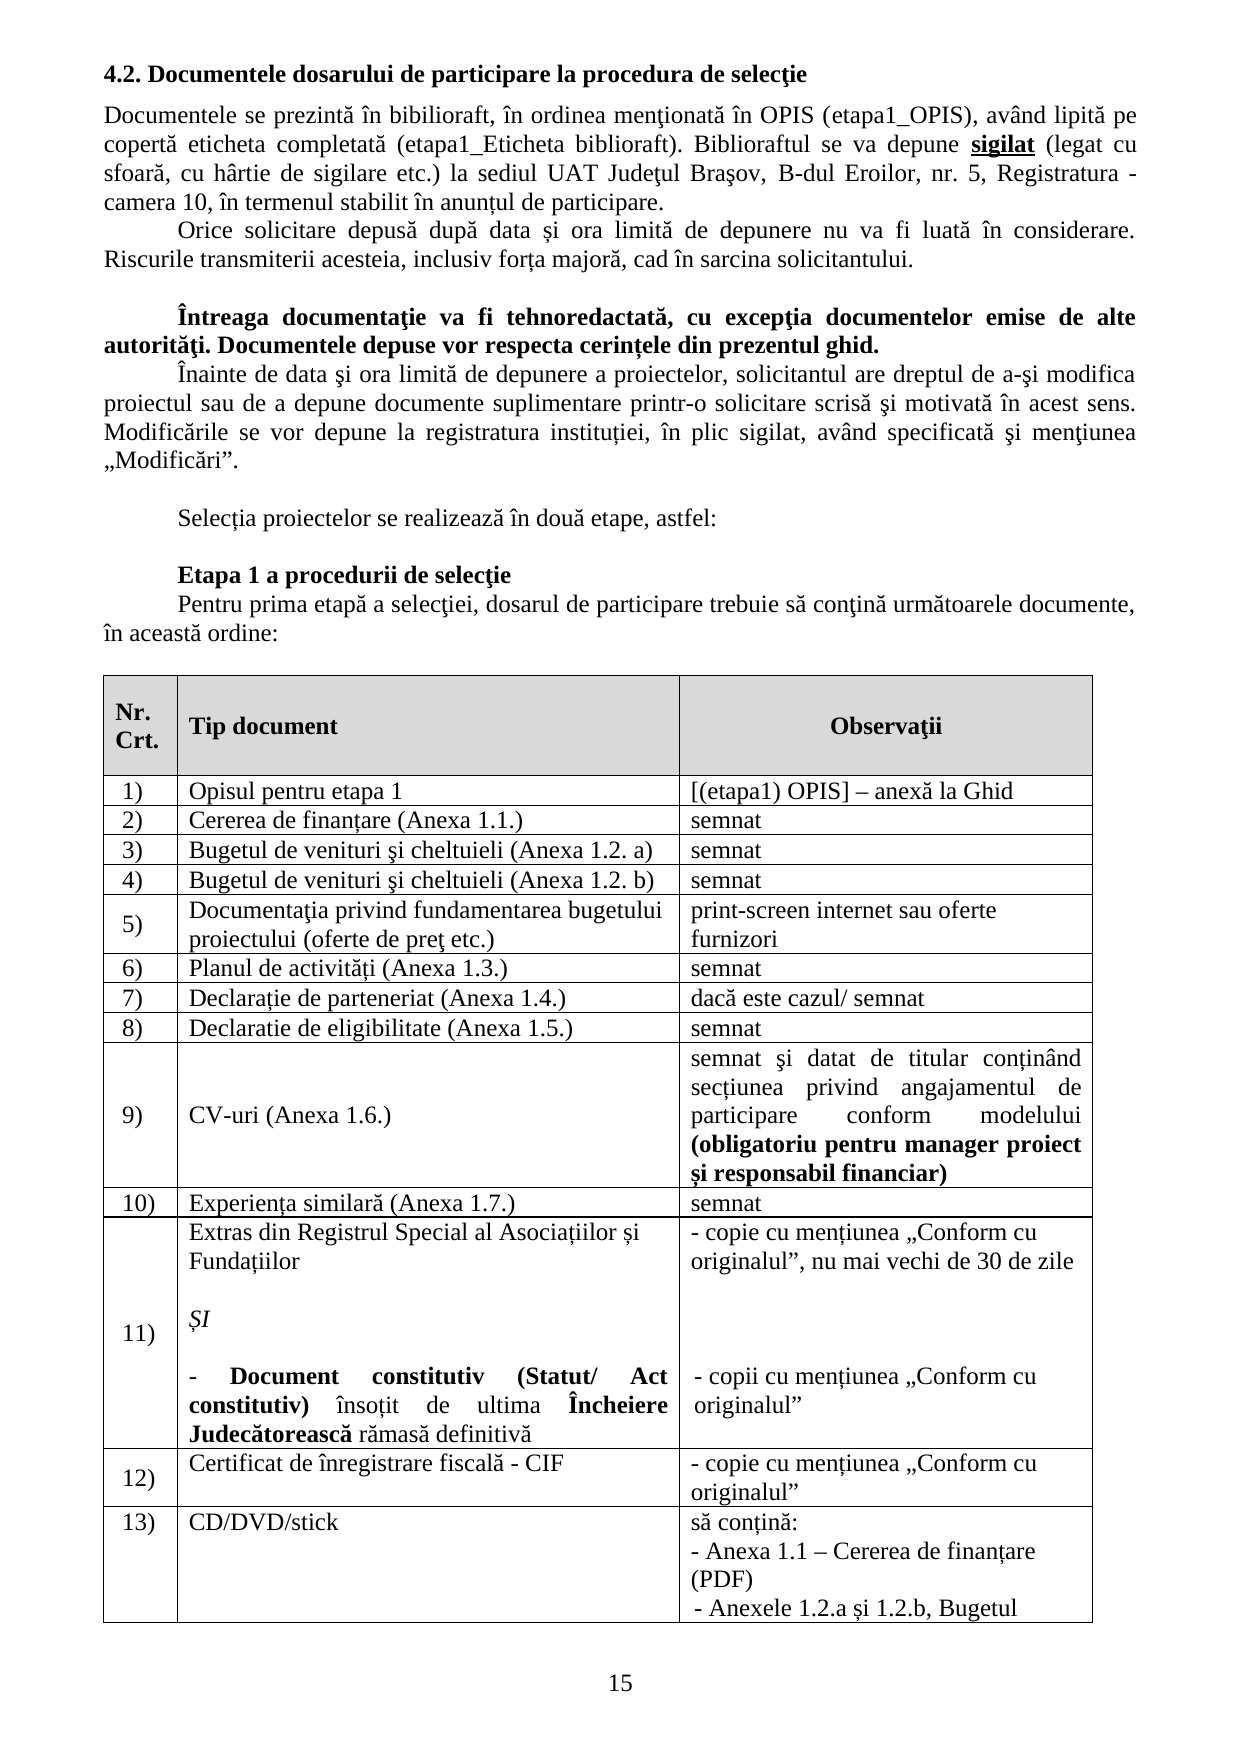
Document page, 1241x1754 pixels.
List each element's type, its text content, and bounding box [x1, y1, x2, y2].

table_cell Planul de activități (Anexa 1.3.) [178, 954, 679, 982]
table_cell Opisul pentru etapa 1 [178, 776, 679, 804]
text Orice solicitare depusă după data și ora limită de depunere nu va fi luată în considerare. Riscurile transmiterii acesteia, inclusiv forța majoră, cad în sarcina solicitantului. [103, 215, 1137, 273]
table_cell - copie cu mențiunea „Conform cu originalul” [680, 1449, 1092, 1506]
table_cell semnat [680, 835, 1092, 864]
table_cell [104, 1043, 177, 1187]
table_header Observaţii [680, 676, 1092, 775]
text Selecția proiectelor se realizează în două etape, astfel: [103, 503, 1137, 532]
table_cell Documentaţia privind fundamentarea bugetului proiectului (oferte de preţ etc.) [178, 895, 679, 952]
text Documentele se prezintă în bibilioraft, în ordinea menţionată în OPIS (etapa1_OPIS), având lipită pe copertă eticheta completată (etapa1_Eticheta biblioraft). Biblioraftul se va depune sigilat (legat cu sfoară, cu hârtie de sigilare etc.) la sediul UAT Judeţul Braşov, B-dul Eroilor, nr. 5, Registratura - camera 10, în termenul stabilit în anunțul de participare. [103, 100, 1137, 215]
table_cell semnat [680, 1013, 1092, 1042]
table_cell Declaratie de eligibilitate (Anexa 1.5.) [178, 1013, 679, 1042]
text Înainte de data şi ora limită de depunere a proiectelor, solicitantul are dreptul de a-şi modifica proiectul sau de a depune documente suplimentare printr-o solicitare scrisă şi motivată în acest sens. Modificările se vor depune la registratura instituției, în plic sigilat, având specificată şi menţiunea „Modificări”. [103, 359, 1137, 474]
table_cell [104, 865, 177, 894]
table_cell semnat [680, 954, 1092, 982]
table_cell Experiența similară (Anexa 1.7.) [178, 1188, 679, 1216]
table_cell [104, 1449, 177, 1506]
table_cell dacă este cazul/ semnat [680, 983, 1092, 1012]
table_cell Declarație de parteneriat (Anexa 1.4.) [178, 983, 679, 1012]
table_header Tip document [178, 676, 679, 775]
text Pentru prima etapă a selecţiei, dosarul de participare trebuie să conţină următoarele documente, în această ordine: [103, 589, 1137, 647]
table_cell [104, 835, 177, 864]
table_cell [104, 1188, 177, 1216]
table_cell [104, 1507, 177, 1622]
table_cell [104, 1218, 177, 1447]
table_cell [104, 895, 177, 952]
table_cell [(etapa1) OPIS] – anexă la Ghid [680, 776, 1092, 804]
table_cell semnat [680, 865, 1092, 894]
table_cell [104, 983, 177, 1012]
table_header Nr. Crt. [104, 676, 177, 775]
table_cell semnat şi datat de titular conținând secțiunea privind angajamentul de participare conform modelului (obligatoriu pentru manager proiect și responsabil financiar) [680, 1043, 1092, 1187]
table_cell CD/DVD/stick [178, 1507, 679, 1622]
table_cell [680, 1507, 1092, 1622]
table_cell [104, 806, 177, 834]
table_cell print-screen internet sau oferte furnizori [680, 895, 1092, 952]
table_cell CV-uri (Anexa 1.6.) [178, 1043, 679, 1187]
table_cell Certificat de înregistrare fiscală - CIF [178, 1449, 679, 1506]
table_cell semnat [680, 806, 1092, 834]
table_cell Extras din Registrul Special al Asociațiilor și Fundațiilor ȘI - Document constitutiv (Statut/ Act constitutiv) însoțit de ultima Încheiere Judecătorească rămasă definitivă [178, 1218, 679, 1447]
table_cell semnat [680, 1188, 1092, 1216]
table_cell Bugetul de venituri şi cheltuieli (Anexa 1.2. a) [178, 835, 679, 864]
table_cell Bugetul de venituri şi cheltuieli (Anexa 1.2. b) [178, 865, 679, 894]
text Întreaga documentaţie va fi tehnoredactată, cu excepţia documentelor emise de alte autorităţi. Documentele depuse vor respecta cerințele din prezentul ghid. [103, 302, 1137, 359]
table_cell - copie cu mențiunea „Conform cu originalul”, nu mai vechi de 30 de zile copii cu mențiunea „Conform cu originalul” [680, 1218, 1092, 1447]
table_cell [104, 954, 177, 982]
table_cell [104, 776, 177, 804]
subtitle Etapa 1 a procedurii de selecţie [103, 560, 1137, 589]
subtitle 4.2. Documentele dosarului de participare la procedura de selecţie [103, 59, 1137, 88]
table_cell Cererea de finanțare (Anexa 1.1.) [178, 806, 679, 834]
table_cell [104, 1013, 177, 1042]
